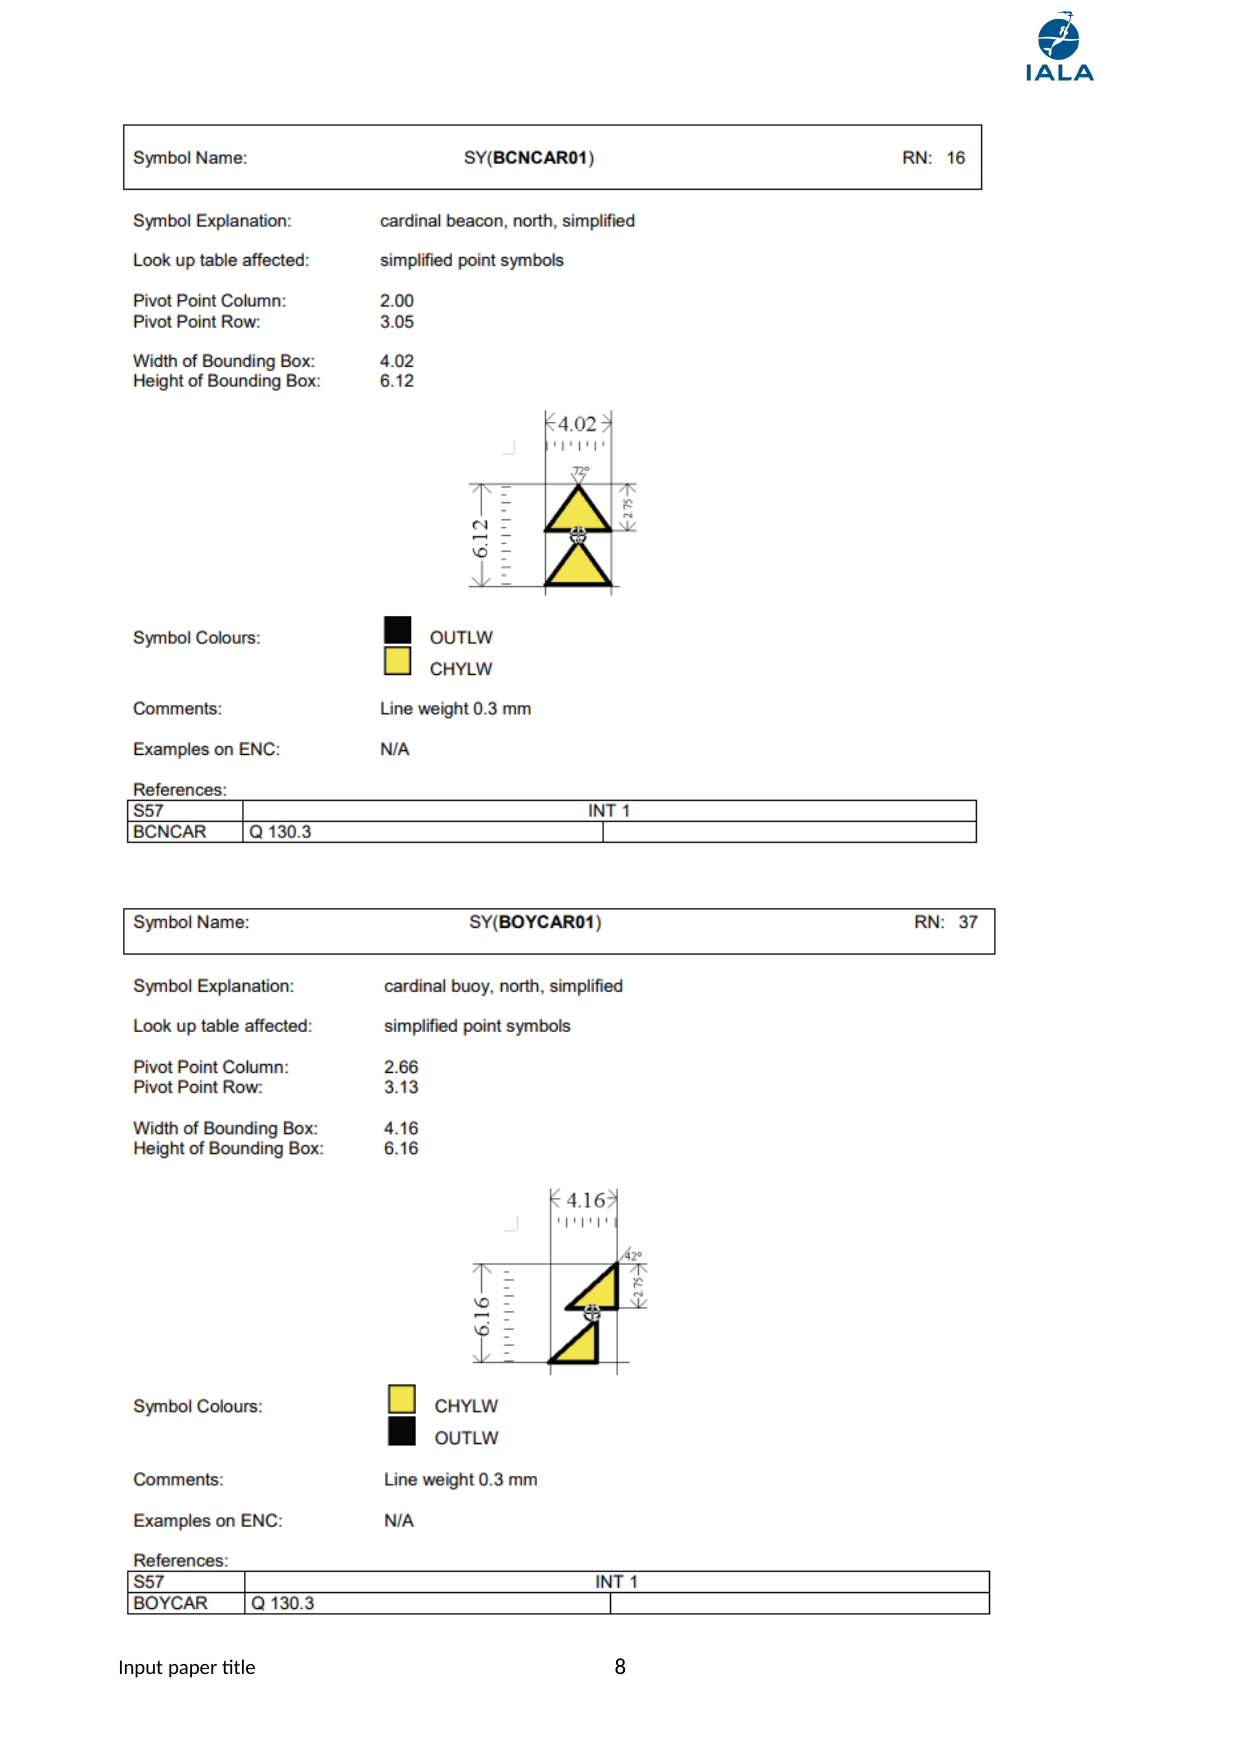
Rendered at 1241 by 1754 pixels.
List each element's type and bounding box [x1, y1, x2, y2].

picture [118, 118, 989, 851]
picture [118, 903, 997, 1624]
picture [1011, 3, 1106, 96]
